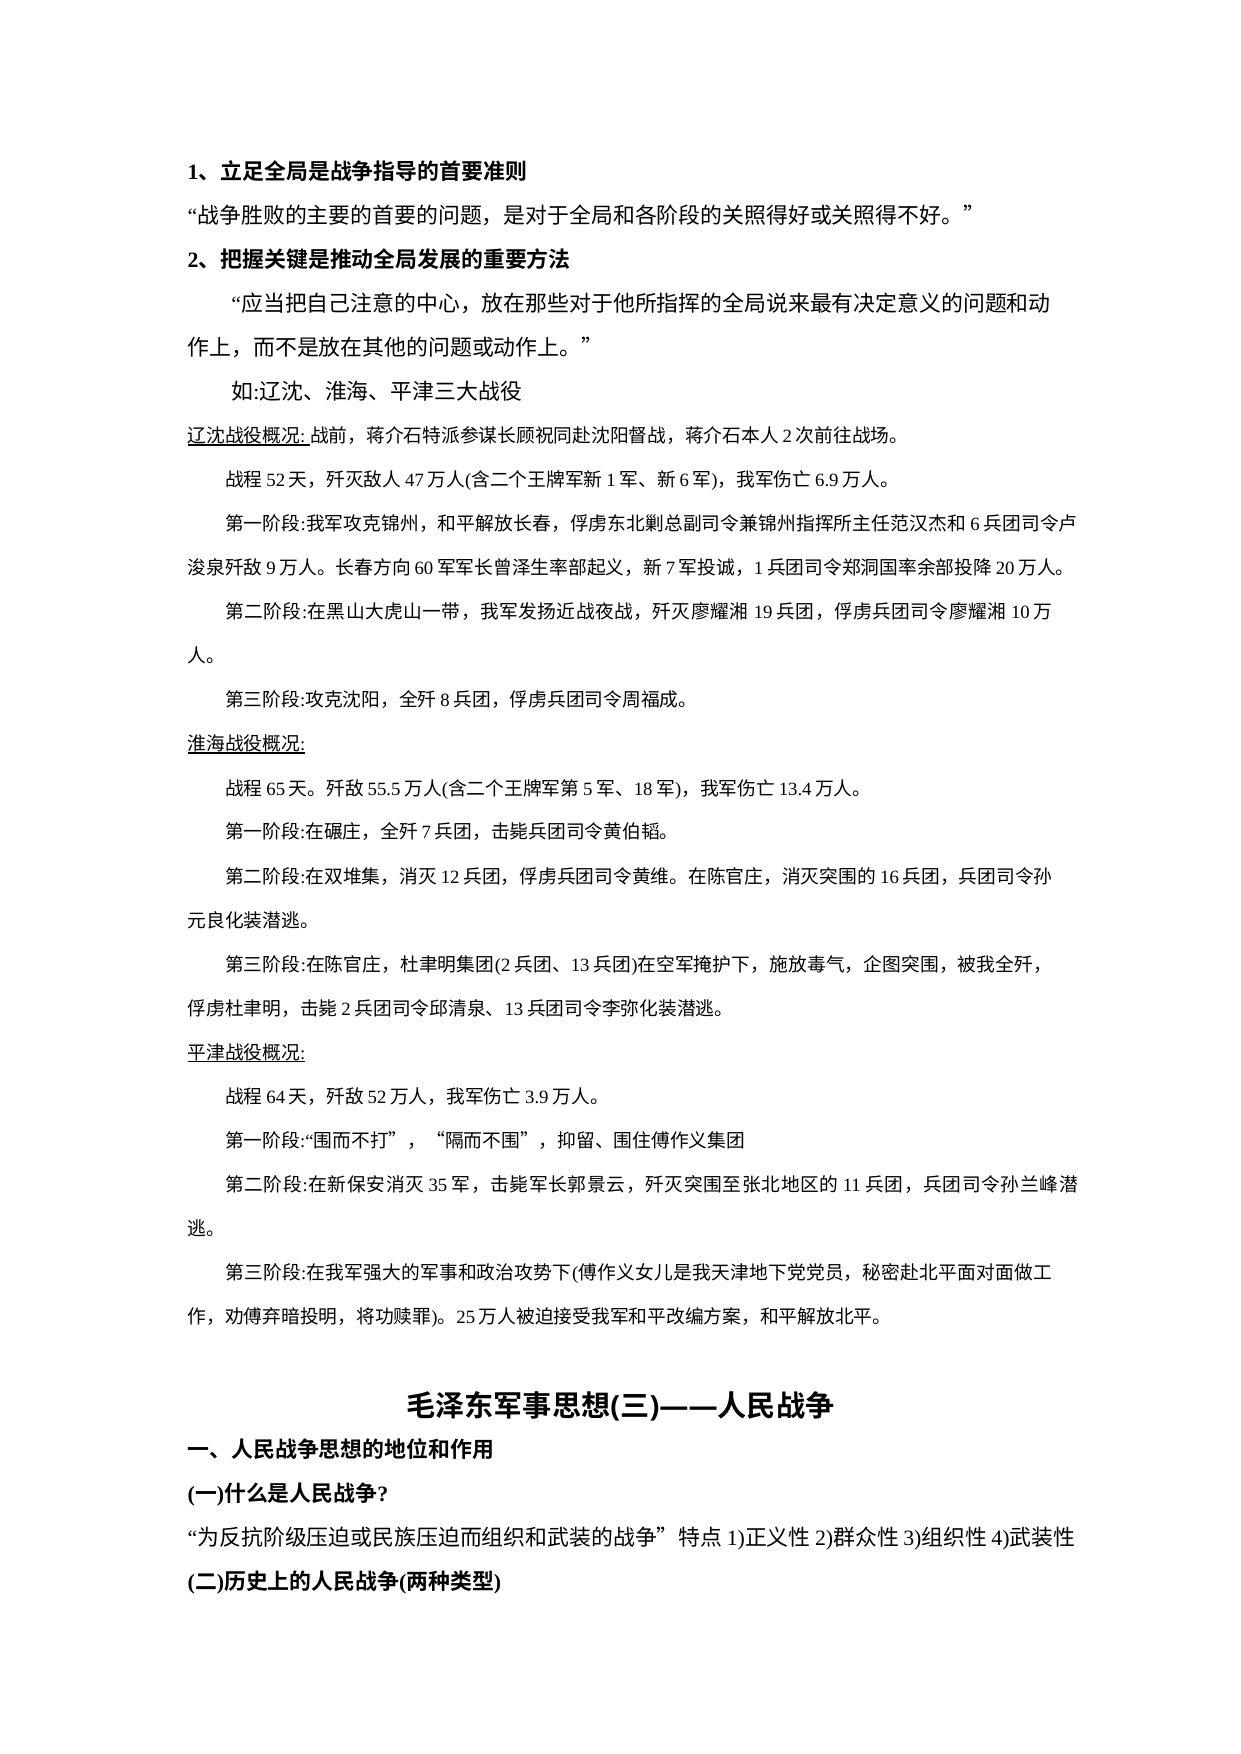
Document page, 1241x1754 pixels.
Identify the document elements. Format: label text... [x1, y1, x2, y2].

text (一)什么是人民战争? [187, 1470, 1053, 1514]
text 辽沈战役概况: 战前，蒋介石特派参谋长顾祝同赴沈阳督战，蒋介石本人2次前往战场。 [187, 412, 1053, 456]
text “战争胜败的主要的首要的问题，是对于全局和各阶段的关照得好或关照得不好。” [187, 192, 1053, 236]
text 1、立足全局是战争指导的首要准则 [187, 148, 1053, 192]
text 战程65天。歼敌55.5万人(含二个王牌军第5军、18军)，我军伤亡13.4万人。 [187, 765, 1053, 809]
text 第一阶段:在碾庄，全歼7兵团，击毙兵团司令黄伯韬。 [187, 809, 1053, 853]
text 第二阶段:在新保安消灭35军，击毙军长郭景云，歼灭突围至张北地区的11兵团，兵团司令孙兰峰潜逃。 [187, 1161, 1078, 1249]
text 平津战役概况: [187, 1029, 1053, 1073]
text 第一阶段:我军攻克锦州，和平解放长春，俘虏东北剿总副司令兼锦州指挥所主任范汉杰和6兵团司令卢浚泉歼敌9万人。长春方向60军军长曾泽生率部起义，新7军投诚，1兵团司令郑洞国率余部投降20万人。 [187, 500, 1078, 588]
text 毛泽东军事思想(三)——人民战争 [187, 1382, 1053, 1426]
text 淮海战役概况: [187, 721, 1053, 765]
text 第二阶段:在双堆集，消灭12兵团，俘虏兵团司令黄维。在陈官庄，消灭突围的16兵团，兵团司令孙元良化装潜逃。 [187, 853, 1053, 941]
text 第一阶段:“围而不打”，“隔而不围”，抑留、围住傅作义集团 [187, 1117, 1053, 1161]
text “应当把自己注意的中心，放在那些对于他所指挥的全局说来最有决定意义的问题和动作上，而不是放在其他的问题或动作上。” [187, 280, 1053, 368]
text 第二阶段:在黑山大虎山一带，我军发扬近战夜战，歼灭廖耀湘19兵团，俘虏兵团司令廖耀湘10万人。 [187, 588, 1053, 677]
text 第三阶段:在陈官庄，杜聿明集团(2兵团、13兵团)在空军掩护下，施放毒气，企图突围，被我全歼，俘虏杜聿明，击毙2兵团司令邱清泉、13兵团司令李弥化装潜逃。 [187, 941, 1053, 1029]
text 如:辽沈、淮海、平津三大战役 [187, 368, 1053, 412]
text 战程64天，歼敌52万人，我军伤亡3.9万人。 [187, 1073, 1053, 1117]
text (二)历史上的人民战争(两种类型) [187, 1558, 1053, 1602]
text 战程52天，歼灭敌人47万人(含二个王牌军新1军、新6军)，我军伤亡6.9万人。 [187, 456, 1053, 500]
text 2、把握关键是推动全局发展的重要方法 [187, 236, 1053, 280]
text 一、人民战争思想的地位和作用 [187, 1426, 1053, 1470]
text 第三阶段:在我军强大的军事和政治攻势下(傅作义女儿是我天津地下党党员，秘密赴北平面对面做工作，劝傅弃暗投明，将功赎罪)。25万人被迫接受我军和平改编方案，和平解放北平。 [187, 1249, 1053, 1337]
text “为反抗阶级压迫或民族压迫而组织和武装的战争”特点1)正义性2)群众性3)组织性4)武装性 [187, 1514, 1078, 1558]
text 第三阶段:攻克沈阳，全歼8兵团，俘虏兵团司令周福成。 [187, 677, 1053, 721]
